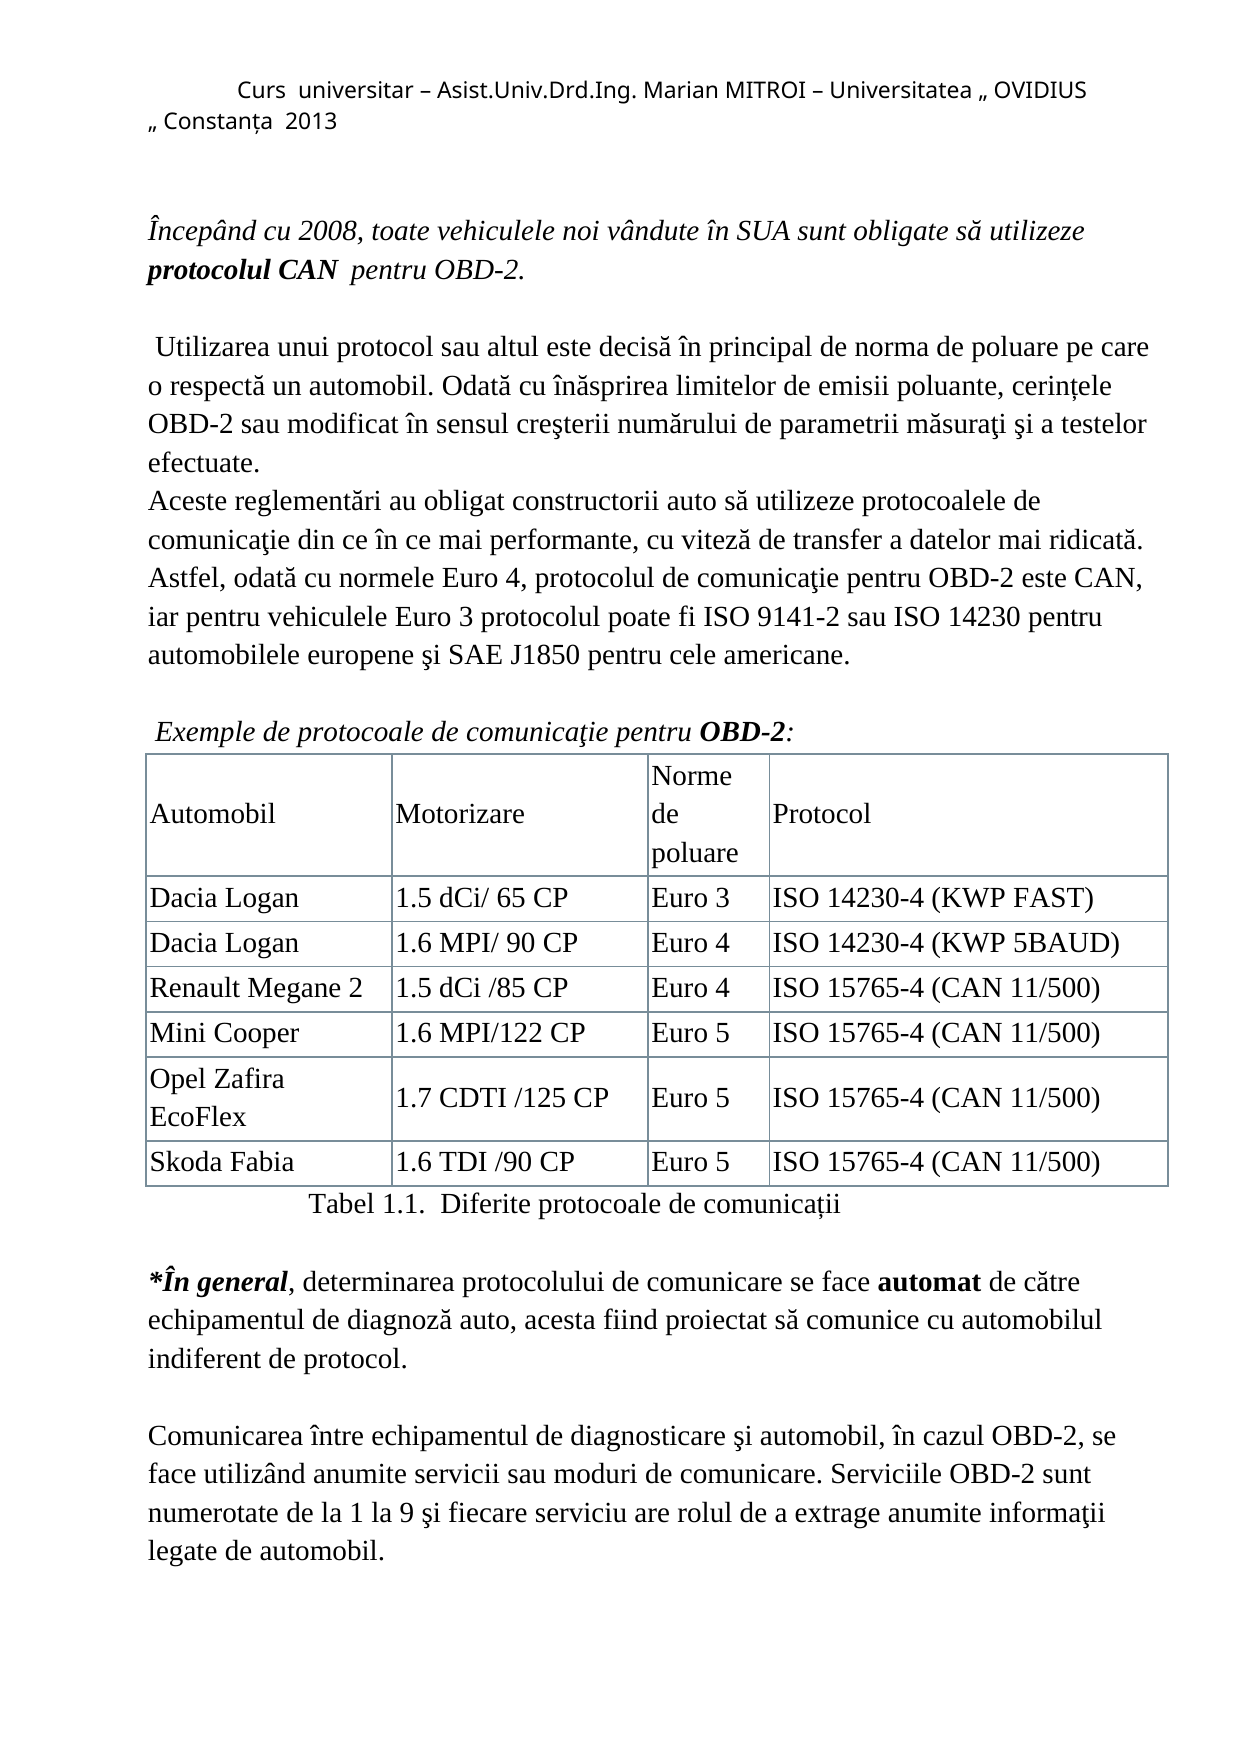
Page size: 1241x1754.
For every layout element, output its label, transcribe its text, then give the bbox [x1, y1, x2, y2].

table_header Motorizare [393, 755, 647, 875]
table_cell Skoda Fabia [147, 1142, 391, 1185]
table_cell Dacia Logan [147, 877, 391, 921]
table_cell 1.6 MPI/122 CP [393, 1013, 647, 1056]
table_cell Euro 5 [649, 1058, 769, 1140]
text Utilizarea unui protocol sau altul este decisă în principal de norma de poluare pe care o respectă un automobil. Odată cu înăsprirea limitelor de emisii poluante, cerințele OBD-2 sau modificat în sensul creşterii numărului de parametrii măsuraţi şi a testelor efectuate. [148, 329, 1165, 478]
table_cell Dacia Logan [147, 922, 391, 966]
table_cell Euro 3 [649, 877, 769, 921]
table_cell ISO 15765-4 (CAN 11/500) [770, 967, 1167, 1011]
text Astfel, odată cu normele Euro 4, protocolul de comunicaţie pentru OBD-2 este CAN, iar pentru vehiculele Euro 3 protocolul poate fi ISO 9141-2 sau ISO 14230 pentru automobilele europene şi SAE J1850 pentru cele americane. [148, 560, 1165, 671]
table_header Norme de poluare [649, 755, 769, 875]
table_cell 1.6 TDI /90 CP [393, 1142, 647, 1185]
table_cell Opel Zafira EcoFlex [147, 1058, 391, 1140]
table_cell Euro 5 [649, 1013, 769, 1056]
table_cell Mini Cooper [147, 1013, 391, 1056]
table_header Protocol [770, 755, 1167, 875]
table_cell 1.6 MPI/ 90 CP [393, 922, 647, 966]
table_cell 1.5 dCi /85 CP [393, 967, 647, 1011]
text Exemple de protocoale de comunicaţie pentru OBD-2: [148, 714, 1165, 748]
text Aceste reglementări au obligat constructorii auto să utilizeze protocoalele de comunicaţie din ce în ce mai performante, cu viteză de transfer a datelor mai ridicată. [148, 483, 1165, 555]
table_cell 1.5 dCi/ 65 CP [393, 877, 647, 921]
table_cell ISO 14230-4 (KWP 5BAUD) [770, 922, 1167, 966]
text *În general, determinarea protocolului de comunicare se face automat de către echipamentul de diagnoză auto, acesta fiind proiectat să comunice cu automobilul indiferent de protocol. [148, 1264, 1165, 1374]
table_cell ISO 15765-4 (CAN 11/500) [770, 1142, 1167, 1185]
text Comunicarea între echipamentul de diagnosticare şi automobil, în cazul OBD-2, se face utilizând anumite servicii sau moduri de comunicare. Serviciile OBD-2 sunt numerotate de la 1 la 9 şi fiecare serviciu are rolul de a extrage anumite informaţii legate de automobil. [148, 1418, 1165, 1567]
table_cell Euro 5 [649, 1142, 769, 1185]
table_cell ISO 15765-4 (CAN 11/500) [770, 1058, 1167, 1140]
table_cell Euro 4 [649, 922, 769, 966]
text Tabel 1.1. Diferite protocoale de comunicații [148, 1187, 1165, 1220]
table_cell Renault Megane 2 [147, 967, 391, 1011]
table_header Automobil [147, 755, 391, 875]
text Începând cu 2008, toate vehiculele noi vândute în SUA sunt obligate să utilizeze protocolul CAN pentru OBD-2. [148, 213, 1165, 286]
table_cell 1.7 CDTI /125 CP [393, 1058, 647, 1140]
table_cell Euro 4 [649, 967, 769, 1011]
table_cell ISO 15765-4 (CAN 11/500) [770, 1013, 1167, 1056]
table_cell ISO 14230-4 (KWP FAST) [770, 877, 1167, 921]
